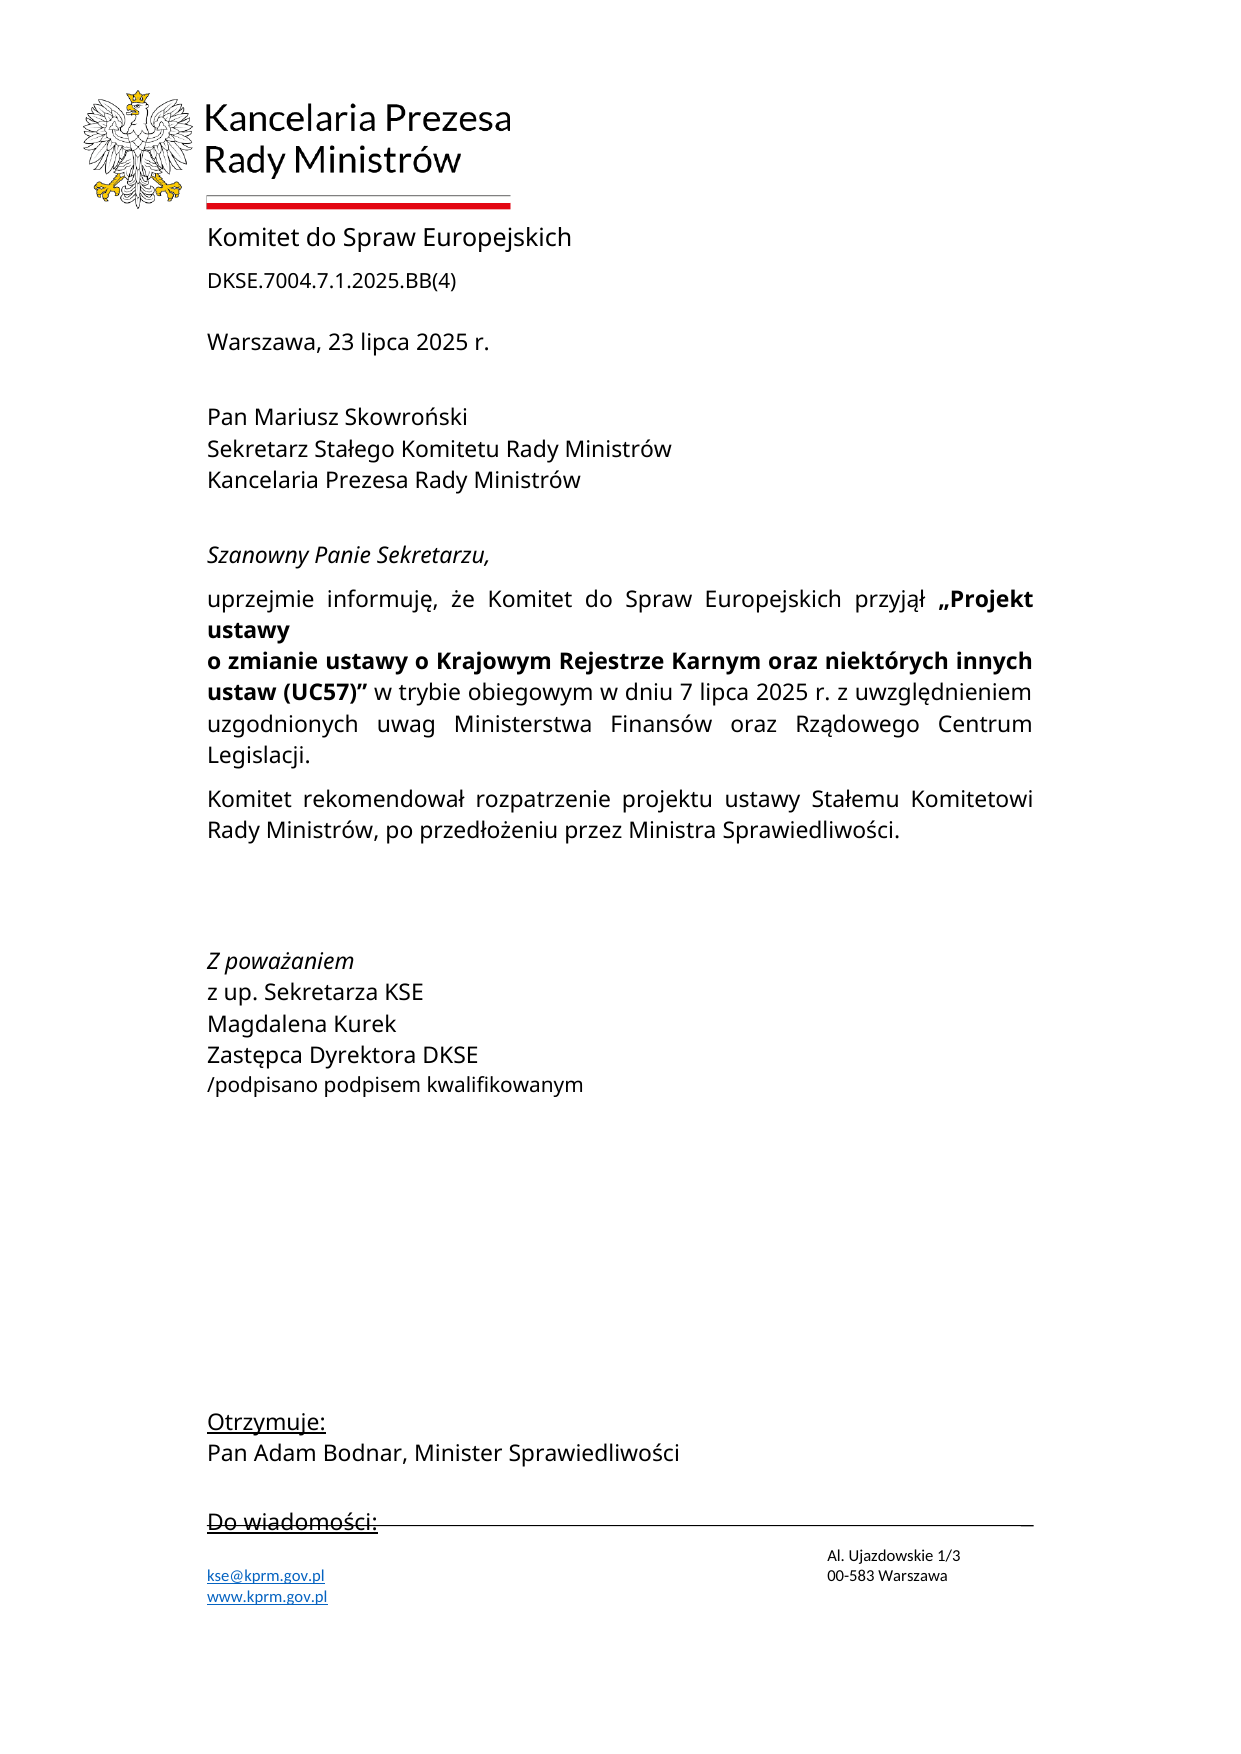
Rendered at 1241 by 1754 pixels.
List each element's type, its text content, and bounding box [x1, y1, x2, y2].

text Z poważaniem [207, 945, 1033, 976]
text Szanowny Panie Sekretarzu, [207, 539, 1033, 570]
text /podpisano podpisem kwalifikowanym [207, 1070, 1033, 1098]
text Komitet do Spraw Europejskich [207, 220, 1033, 254]
text z up. Sekretarza KSE [207, 976, 1033, 1008]
text Komitet rekomendował rozpatrzenie projektu ustawy Stałemu Komitetowi Rady Ministrów, po przedłożeniu przez Ministra Sprawiedliwości. [207, 783, 1033, 845]
text Do wiadomości: [207, 1505, 1033, 1537]
text Zastępca Dyrektora DKSE [207, 1039, 1033, 1070]
text Sekretarz Stałego Komitetu Rady Ministrów [207, 433, 1033, 464]
text uprzejmie informuję, że Komitet do Spraw Europejskich przyjął „Projekt ustawy o zmianie ustawy o Krajowym Rejestrze Karnym oraz niektórych innych ustaw (UC57)” w trybie obiegowym w dniu 7 lipca 2025 r. z uwzględnieniem uzgodnionych uwag Ministerstwa Finansów oraz Rządowego Centrum Legislacji. [207, 583, 1033, 770]
picture [73, 80, 522, 216]
text Magdalena Kurek [207, 1008, 1033, 1039]
text DKSE.7004.7.1.2025.BB(4) [207, 267, 1033, 295]
text Kancelaria Prezesa Rady Ministrów [207, 464, 1033, 495]
text Otrzymuje: [207, 1405, 1033, 1437]
text Warszawa, 23 lipca 2025 r. [207, 326, 1033, 358]
text Pan Adam Bodnar, Minister Sprawiedliwości [207, 1437, 1033, 1468]
text Pan Mariusz Skowroński [207, 401, 1033, 433]
